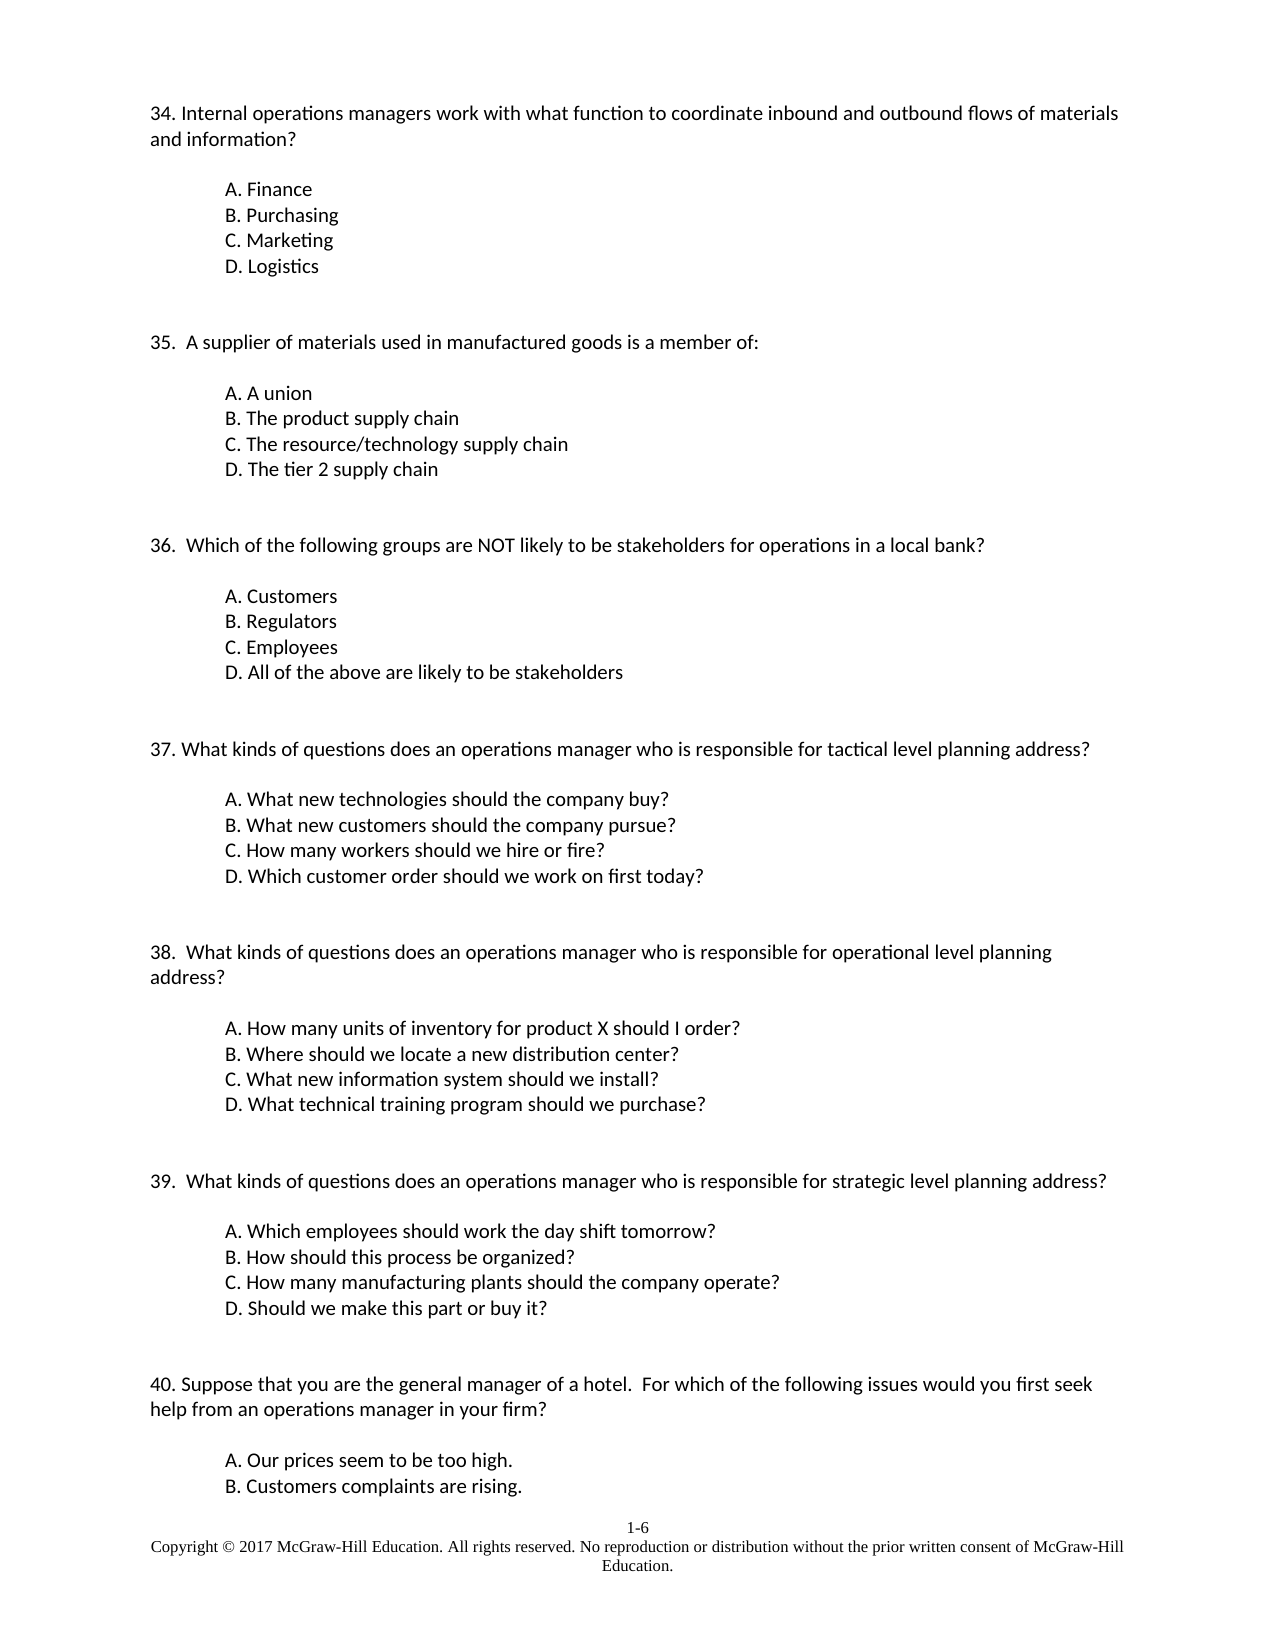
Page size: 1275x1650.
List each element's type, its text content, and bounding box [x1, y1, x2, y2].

text B. The product supply chain [225, 405, 1125, 431]
text A. Customers [225, 583, 1125, 609]
text C. What new information system should we install? [225, 1066, 1125, 1092]
text D. All of the above are likely to be stakeholders [225, 659, 1125, 685]
text D. Should we make this part or buy it? [225, 1295, 1125, 1320]
text A. A union [225, 380, 1125, 405]
text C. How many manufacturing plants should the company operate? [225, 1269, 1125, 1295]
text A. What new technologies should the company buy? [225, 787, 1125, 812]
text B. Purchasing [225, 202, 1125, 227]
text A. Which employees should work the day shift tomorrow? [225, 1219, 1125, 1244]
text 35. A supplier of materials used in manufactured goods is a member of: [150, 329, 1125, 354]
text C. The resource/technology supply chain [225, 431, 1125, 456]
text 39. What kinds of questions does an operations manager who is responsible for strategic level planning address? [150, 1168, 1125, 1193]
text A. Finance [225, 177, 1125, 202]
text B. How should this process be organized? [225, 1244, 1125, 1269]
text 38. What kinds of questions does an operations manager who is responsible for operational level planning address? [150, 939, 1125, 990]
text A. How many units of inventory for product X should I order? [225, 1015, 1125, 1041]
text C. How many workers should we hire or fire? [225, 837, 1125, 863]
text 40. Suppose that you are the general manager of a hotel. For which of the following issues would you first seek help from an operations manager in your firm? [150, 1371, 1125, 1422]
text A. Our prices seem to be too high. [225, 1447, 1125, 1473]
text C. Marketing [225, 227, 1125, 253]
text 37. What kinds of questions does an operations manager who is responsible for tactical level planning address? [150, 736, 1125, 761]
text B. Customers complaints are rising. [225, 1473, 1125, 1498]
text B. What new customers should the company pursue? [225, 812, 1125, 837]
text 34. Internal operations managers work with what function to coordinate inbound and outbound flows of materials and information? [150, 100, 1125, 151]
text D. The tier 2 supply chain [225, 456, 1125, 482]
text B. Where should we locate a new distribution center? [225, 1041, 1125, 1066]
text D. Which customer order should we work on first today? [225, 863, 1125, 888]
text D. Logistics [225, 253, 1125, 278]
text C. Employees [225, 634, 1125, 659]
text B. Regulators [225, 609, 1125, 634]
text 36. Which of the following groups are NOT likely to be stakeholders for operations in a local bank? [150, 532, 1125, 558]
text D. What technical training program should we purchase? [225, 1092, 1125, 1117]
